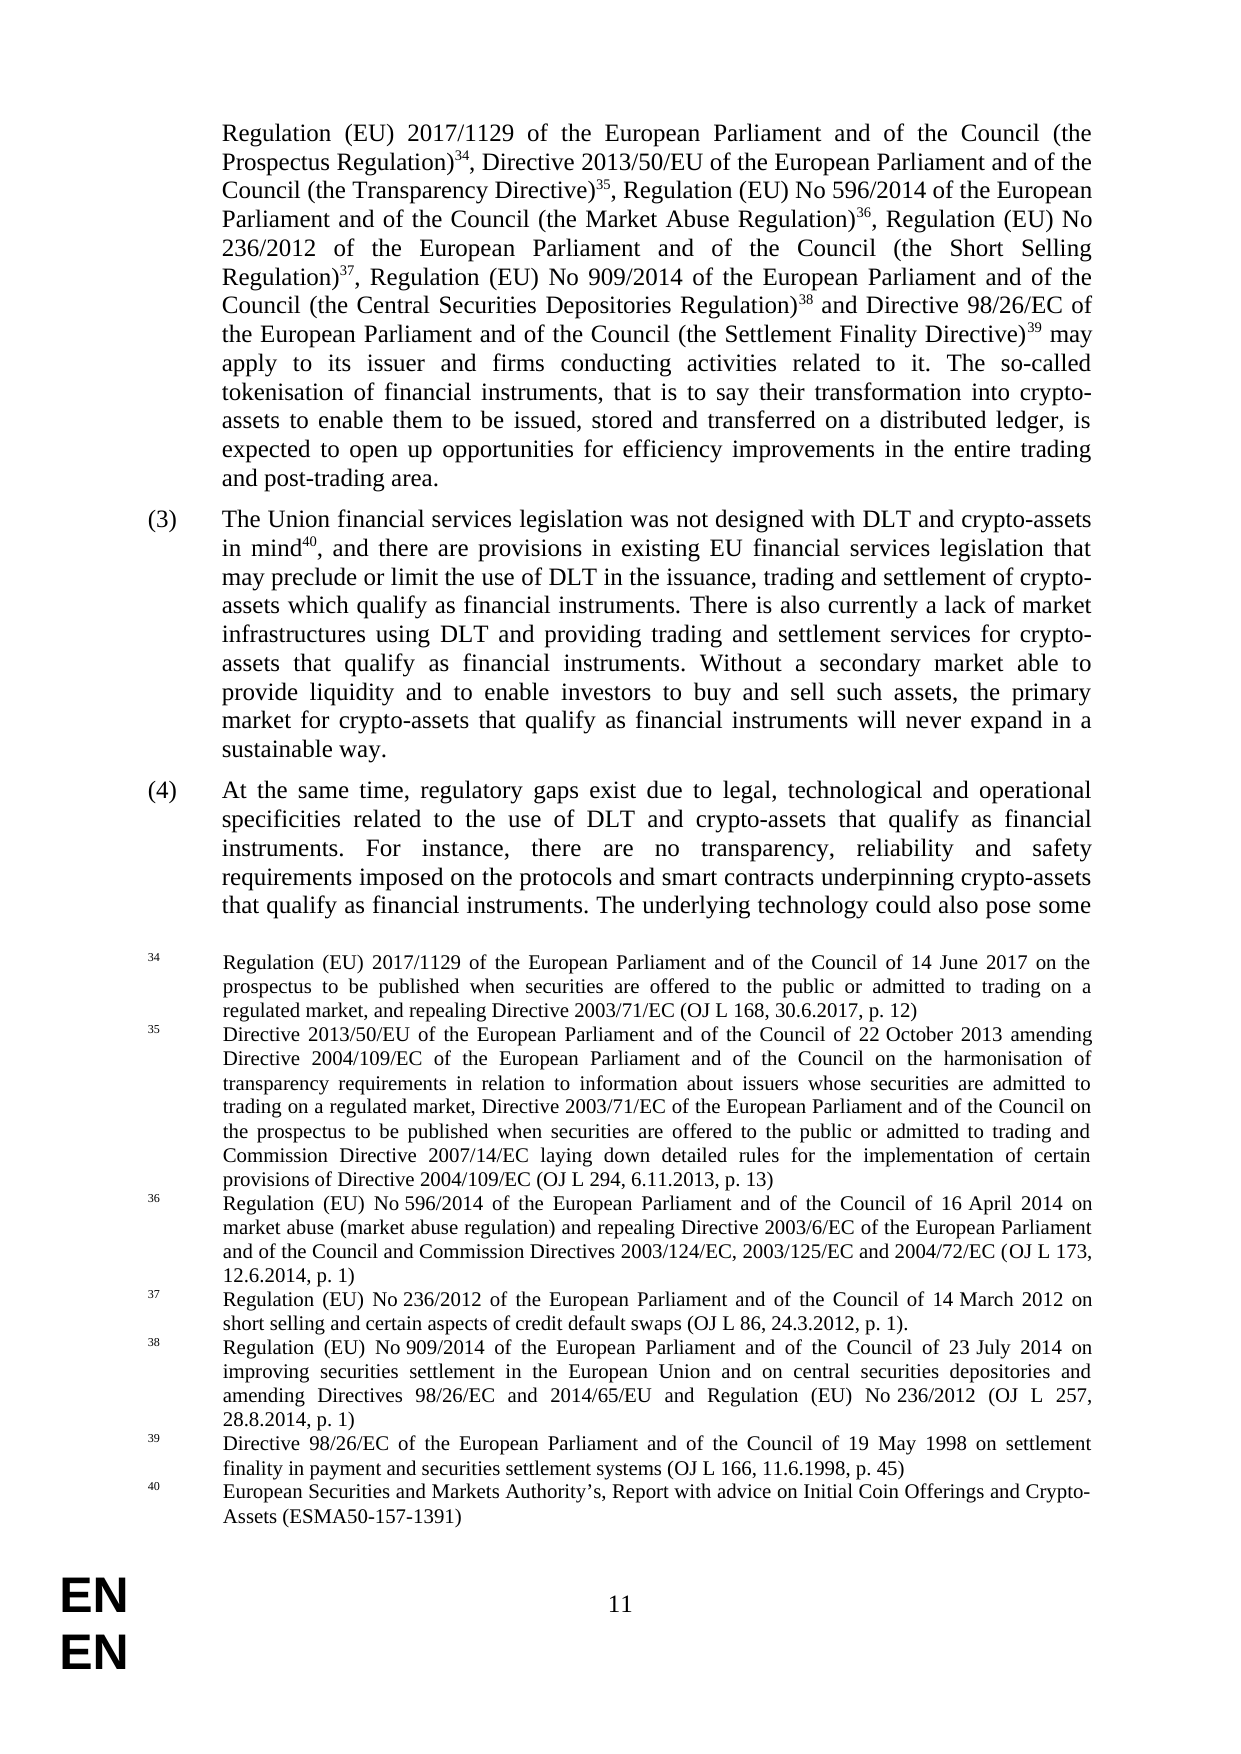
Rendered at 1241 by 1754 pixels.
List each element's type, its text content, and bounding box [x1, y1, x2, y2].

text (3) The Union financial services legislation was not designed with DLT and crypto-assets in mind, and there are provisions in existing EU financial services legislation that may preclude or limit the use of DLT in the issuance, trading and settlement of crypto-assets which qualify as financial instruments. There is also currently a lack of market infrastructures using DLT and providing trading and settlement services for crypto-assets that qualify as financial instruments. Without a secondary market able to provide liquidity and to enable investors to buy and sell such assets, the primary market for crypto-assets that qualify as financial instruments will never expand in a sustainable way. [148, 504, 1092, 763]
text (4) At the same time, regulatory gaps exist due to legal, technological and operational specificities related to the use of DLT and crypto-assets that qualify as financial instruments. For instance, there are no transparency, reliability and safety requirements imposed on the protocols and smart contracts underpinning crypto-assets that qualify as financial instruments. The underlying technology could also pose some novel forms of cyber risks that are not appropriately addressed by existing rules. Several projects for the trading and post-trading of crypto-assets qualifying as financial instruments have been developed in the Union, but few are already in operation or they have limited scale. Given this limited experience as regards the trading and post-trading of transactions in crypto-assets that qualify as financial instruments, it would currently be premature to bring significant modifications to the Union financial services legislation to enable the full deployment of such crypto-assets and their underlying technology. At the same time, the creation of financial market infrastructures for crypto-assets that qualify as financial instruments is currently constrained by some requirements embedded in the Union’s financial services legislation that would not be fully adapted to crypto-assets qualifying as financial instruments and to the use of DLT. For instance, trading platforms for crypto-assets usually give direct access to retail investors, while traditional trading venues usually give access through financial intermediaries. [148, 776, 1092, 919]
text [148, 118, 1092, 492]
